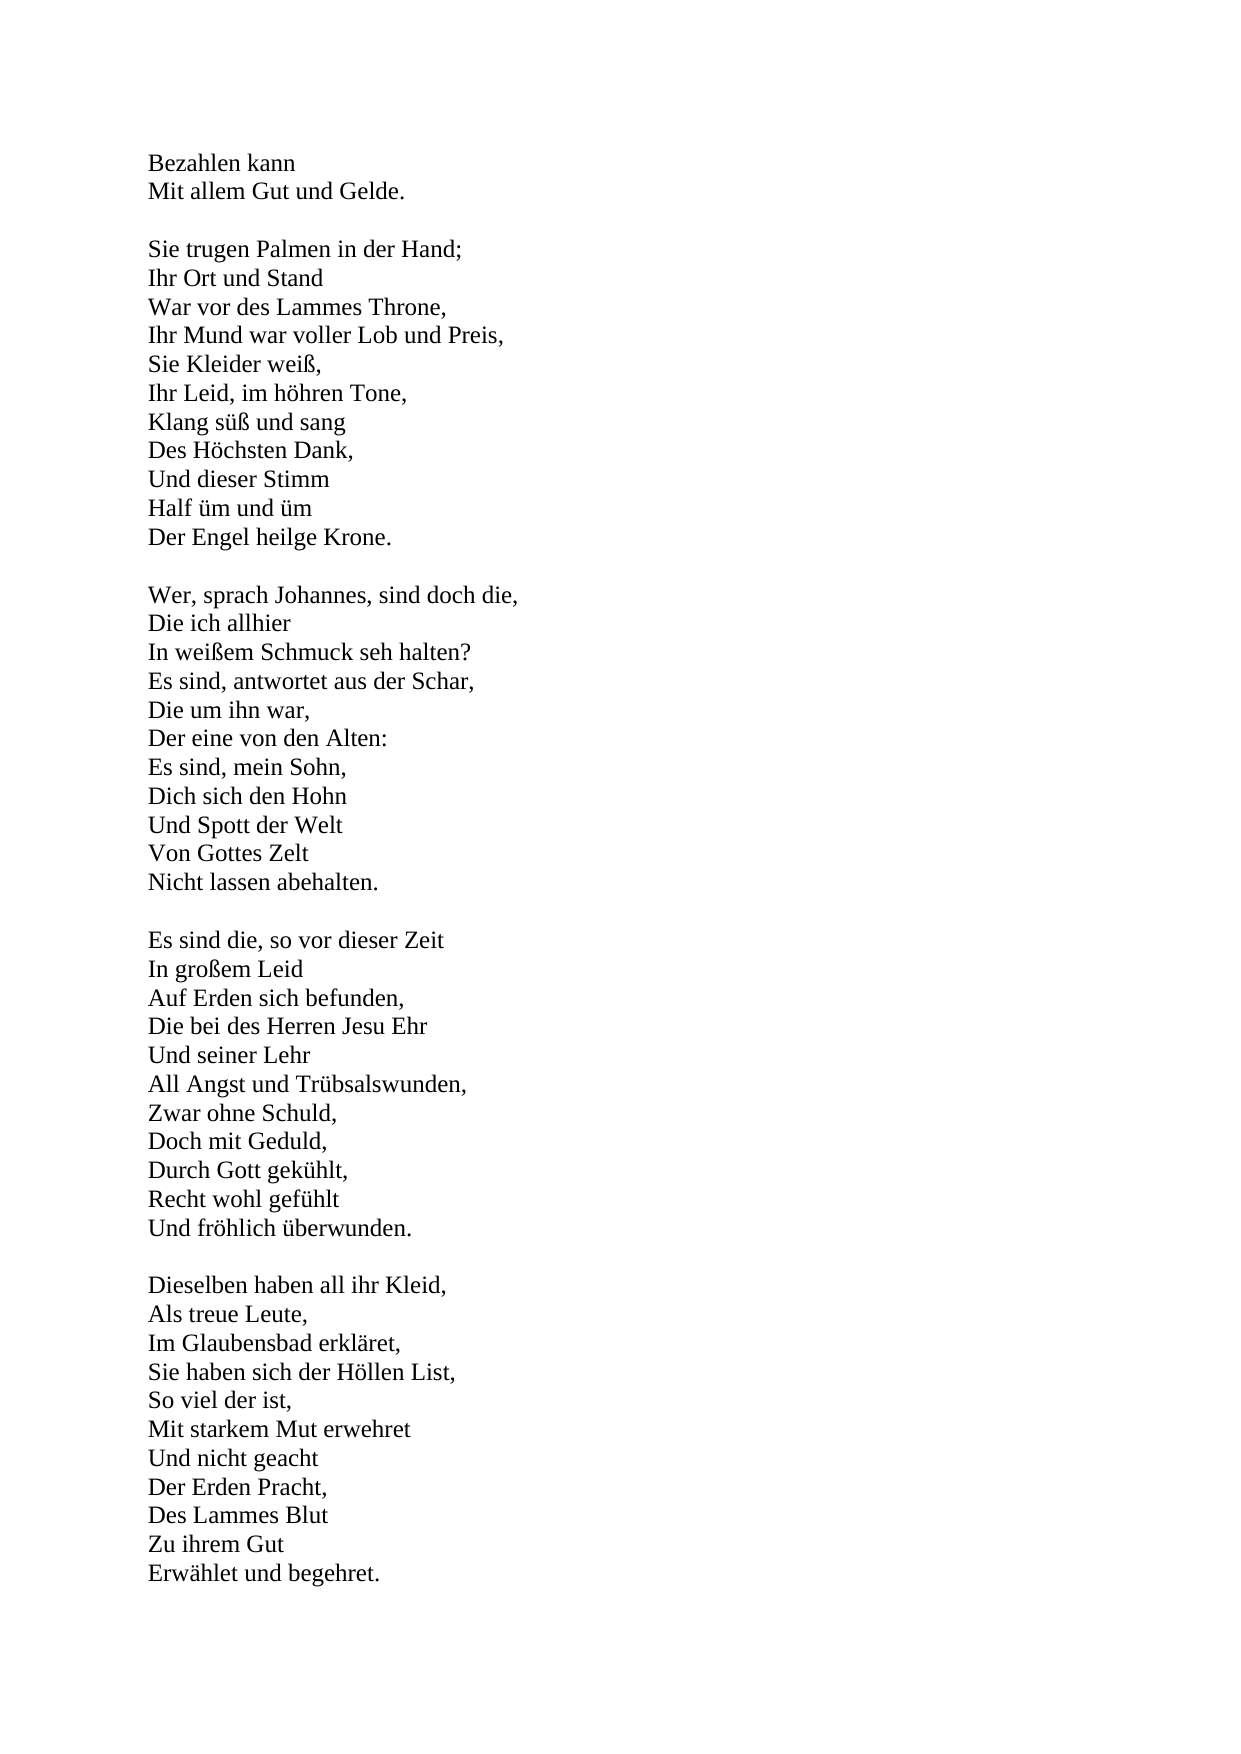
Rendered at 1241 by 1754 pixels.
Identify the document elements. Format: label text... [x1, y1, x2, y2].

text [148, 148, 1093, 205]
text Dieselben haben all ihr Kleid, Als treue Leute, Im Glaubensbad erkläret, Sie haben sich der Höllen List, So viel der ist, Mit starkem Mut erwehret Und nicht geacht Der Erden Pracht, Des Lammes Blut Zu ihrem Gut Erwählet und begehret. [148, 1271, 1093, 1587]
text Wer, sprach Johannes, sind doch die, Die ich allhier In weißem Schmuck seh halten? Es sind, antwortet aus der Schar, Die um ihn war, Der eine von den Alten: Es sind, mein Sohn, Dich sich den Hohn Und Spott der Welt Von Gottes Zelt Nicht lassen abehalten. [148, 580, 1093, 896]
text Sie trugen Palmen in der Hand; Ihr Ort und Stand War vor des Lammes Throne, Ihr Mund war voller Lob und Preis, Sie Kleider weiß, Ihr Leid, im höhren Tone, Klang süß und sang Des Höchsten Dank, Und dieser Stimm Half üm und üm Der Engel heilge Krone. [148, 234, 1093, 551]
text Es sind die, so vor dieser Zeit In großem Leid Auf Erden sich befunden, Die bei des Herren Jesu Ehr Und seiner Lehr All Angst und Trübsalswunden, Zwar ohne Schuld, Doch mit Geduld, Durch Gott gekühlt, Recht wohl gefühlt Und fröhlich überwunden. [148, 925, 1093, 1241]
